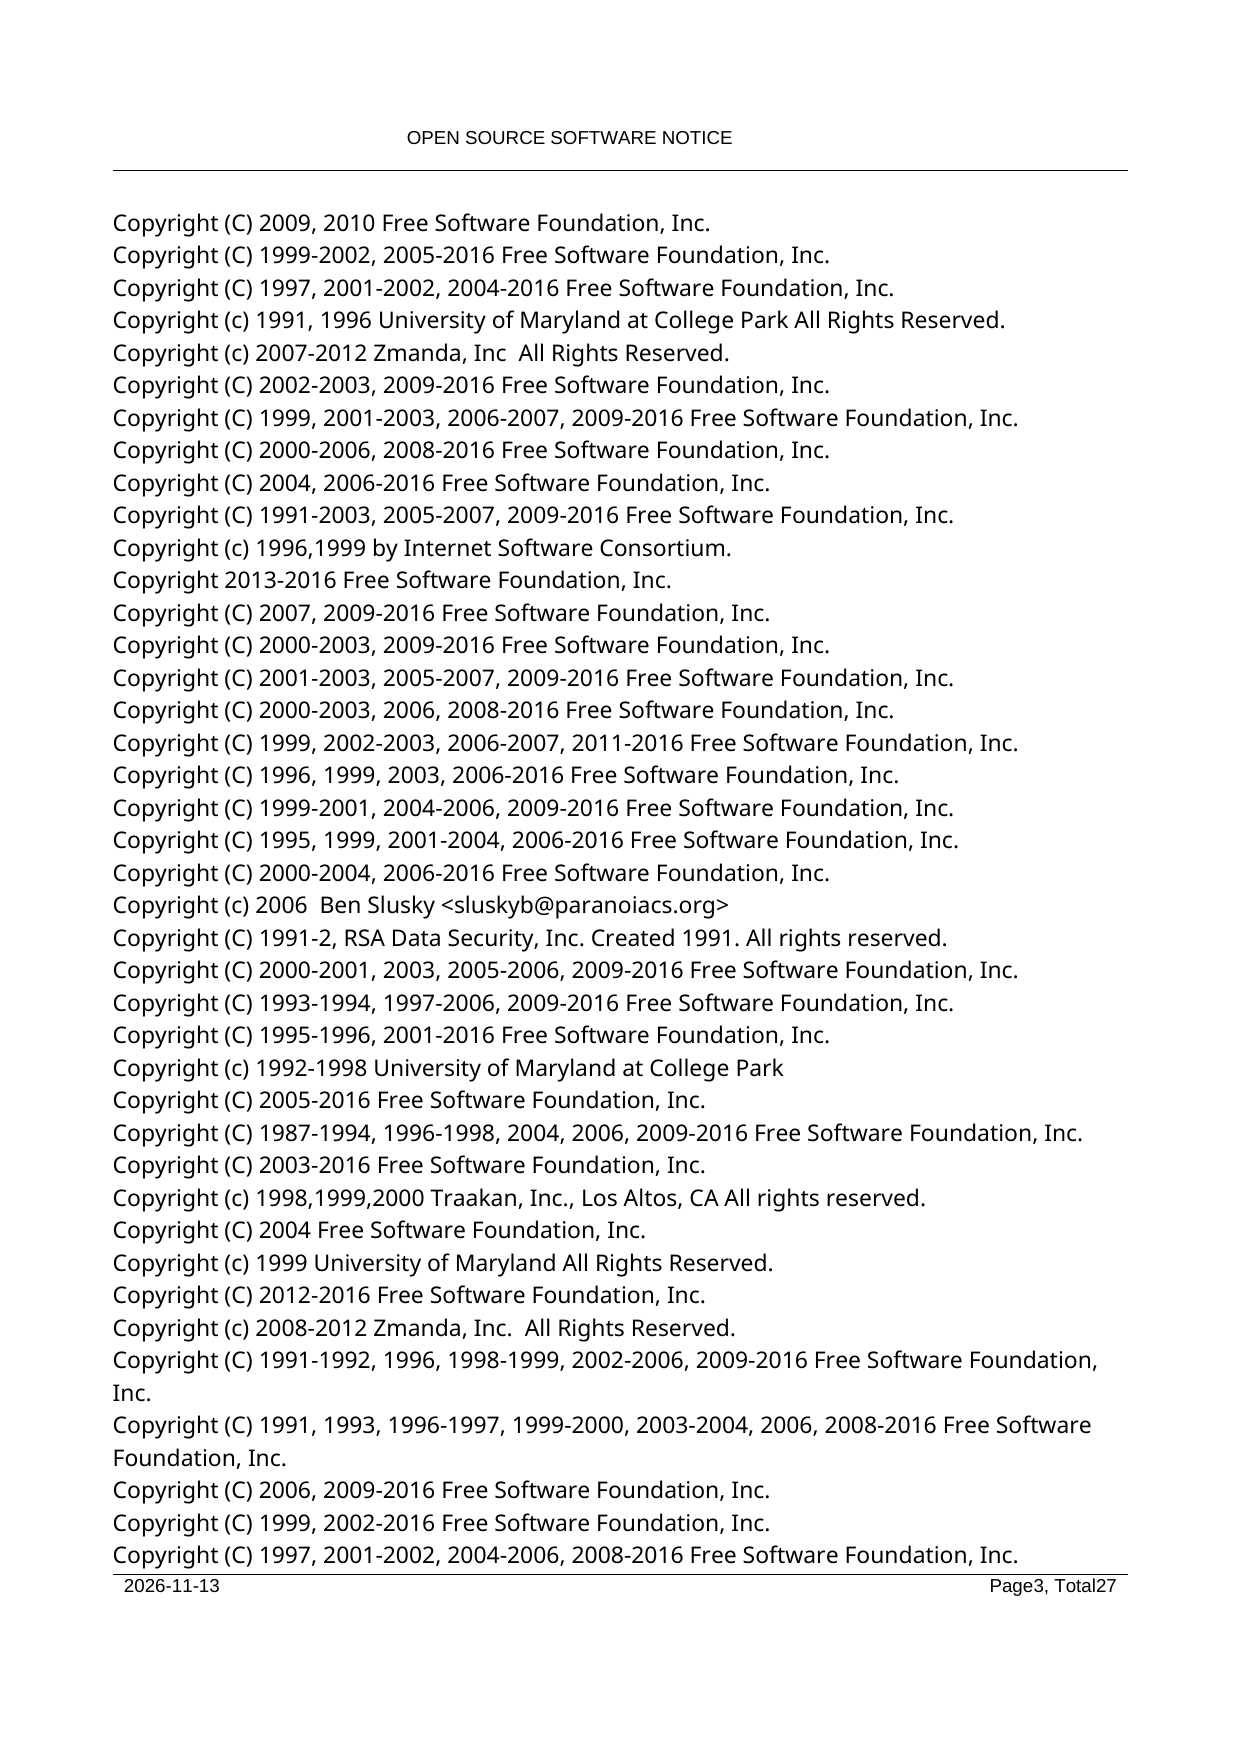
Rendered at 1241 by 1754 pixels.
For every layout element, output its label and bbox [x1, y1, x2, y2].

text [112, 206, 1128, 1571]
